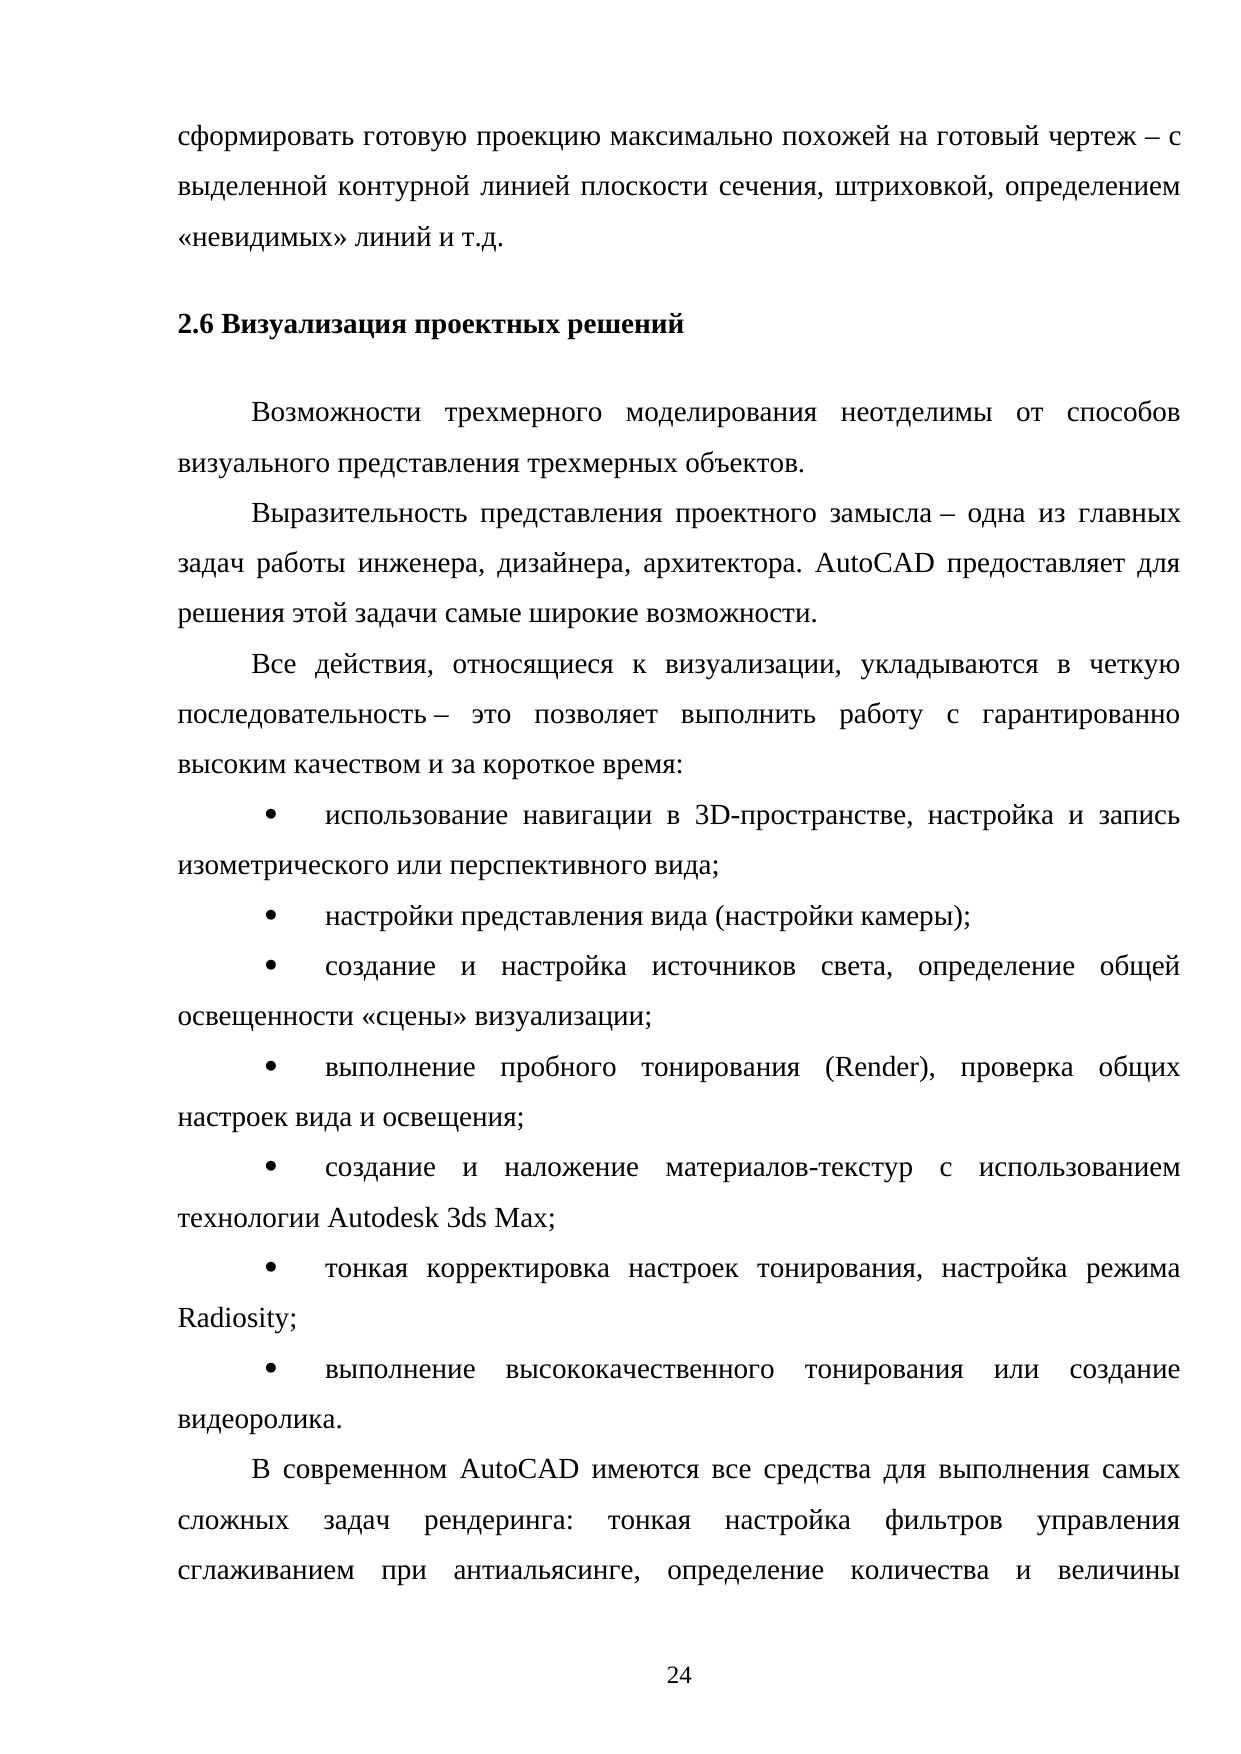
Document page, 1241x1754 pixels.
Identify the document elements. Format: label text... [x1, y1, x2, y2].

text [177, 1452, 1181, 1586]
list выполнение пробного тонирования (Render), проверка общих настроек вида и освещения; [177, 1049, 1181, 1133]
text Все действия, относящиеся к визуализации, укладываются в четкую последовательность – это позволяет выполнить работу с гарантированно высоким качеством и за короткое время: [177, 646, 1181, 780]
list создание и настройка источников света, определение общей освещенности «сцены» визуализации; [177, 948, 1181, 1032]
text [177, 118, 1181, 252]
list создание и наложение материалов-текстур с использованием технологии Autodesk 3ds Max; [177, 1149, 1181, 1233]
list тонкая корректировка настроек тонирования, настройка режима Radiosity; [177, 1250, 1181, 1334]
subtitle 2.6 Визуализация проектных решений [177, 307, 1181, 340]
list настройки представления вида (настройки камеры); [177, 898, 1181, 931]
text Возможности трехмерного моделирования неотделимы от способов визуального представления трехмерных объектов. [177, 394, 1181, 478]
list использование навигации в 3D-пространстве, настройка и запись изометрического или перспективного вида; [177, 797, 1181, 881]
list выполнение высококачественного тонирования или создание видеоролика. [177, 1351, 1181, 1435]
text Выразительность представления проектного замысла – одна из главных задач работы инженера, дизайнера, архитектора. AutoCAD предоставляет для решения этой задачи самые широкие возможности. [177, 495, 1181, 629]
